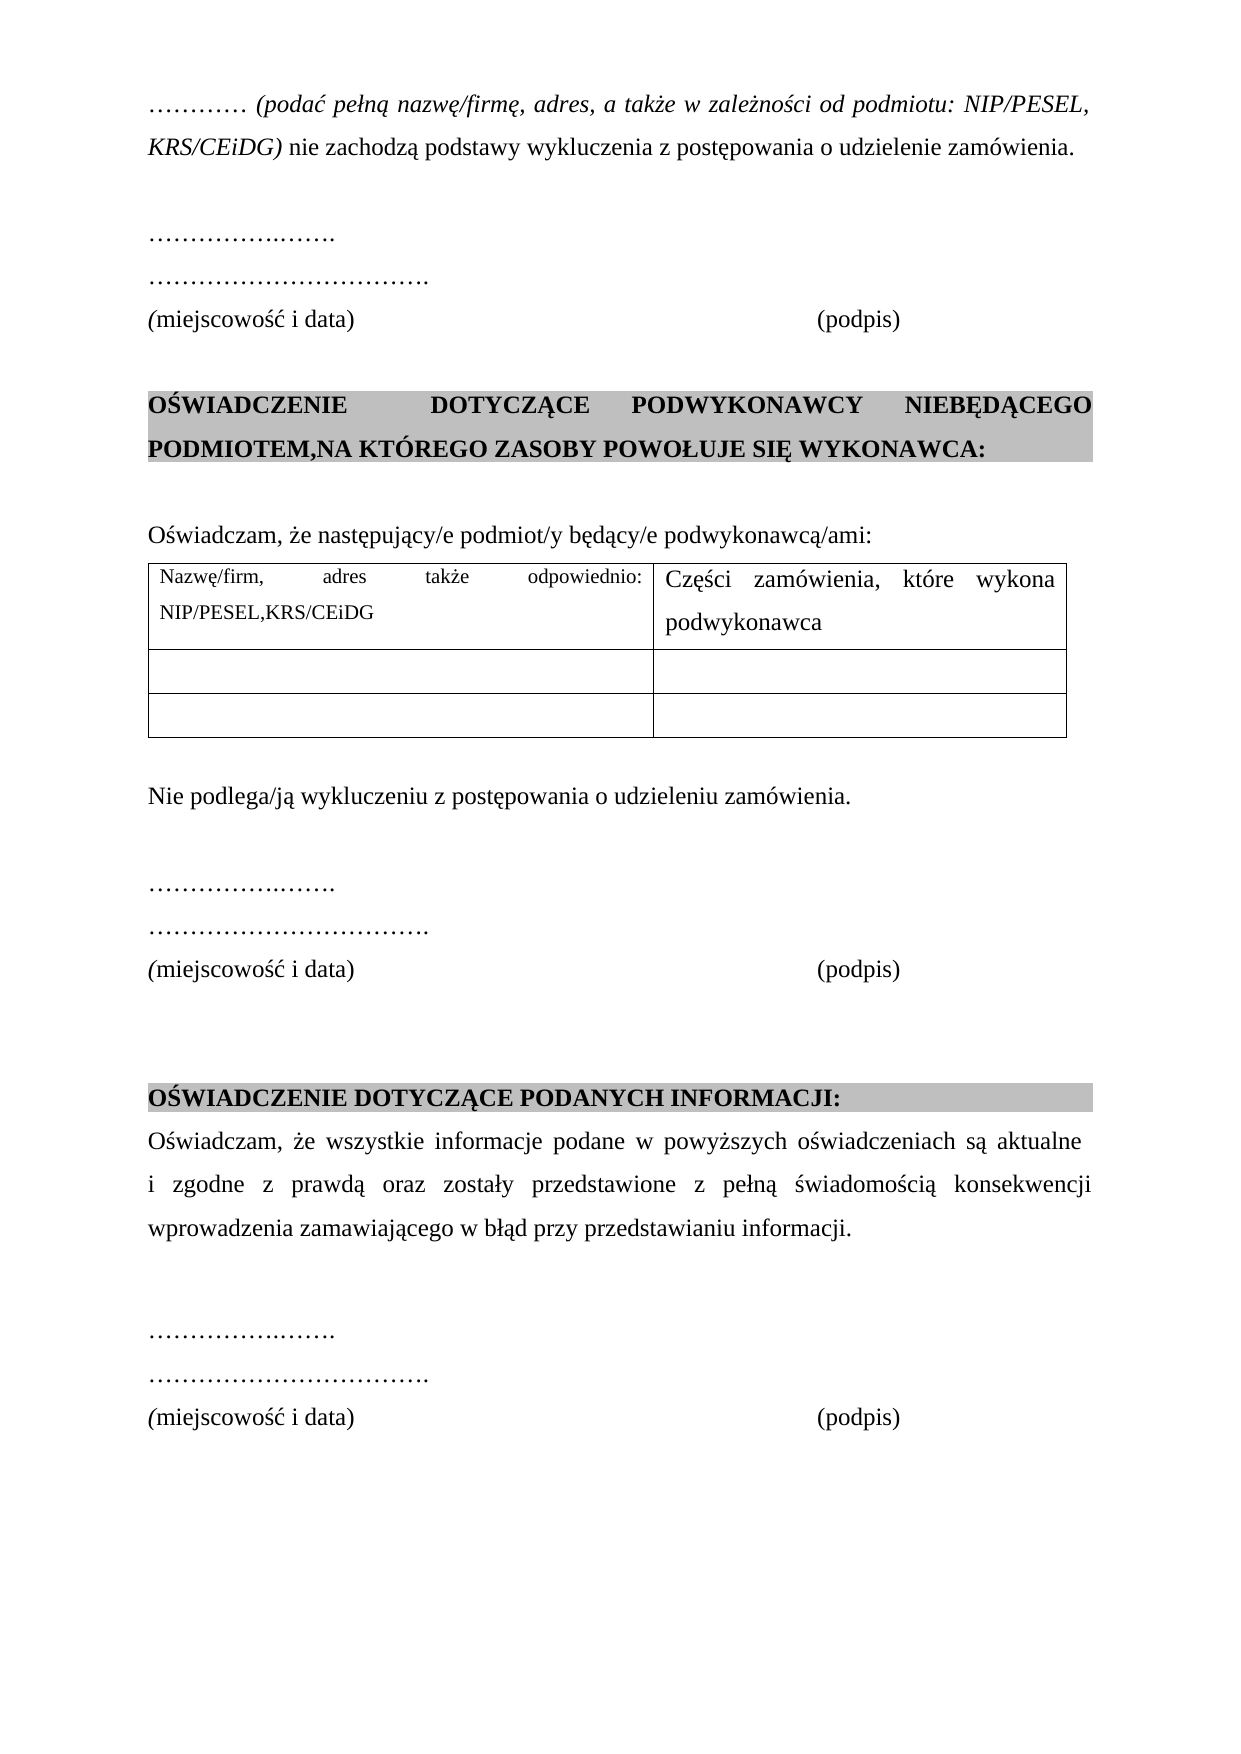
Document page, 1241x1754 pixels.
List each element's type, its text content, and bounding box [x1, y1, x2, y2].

text OŚWIADCZENIE DOTYCZĄCE PODWYKONAWCY NIEBĘDĄCEGO PODMIOTEM,NA KTÓREGO ZASOBY POWOŁUJE SIĘ WYKONAWCA: [148, 391, 1093, 462]
text …………….……. ……………………………. [148, 218, 1093, 290]
table_cell [654, 694, 1066, 737]
text Oświadczam, że wszystkie informacje podane w powyższych oświadczeniach są aktualne i zgodne z prawdą oraz zostały przedstawione z pełną świadomością konsekwencji wprowadzenia zamawiającego w błąd przy przedstawianiu informacji. [148, 1126, 1093, 1241]
text (miejscowość i data) (podpis) [148, 304, 1093, 333]
table_cell [149, 650, 653, 693]
text Oświadczam, że następujący/e podmiot/y będący/e podwykonawcą/ami: [148, 520, 1093, 549]
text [148, 89, 1093, 161]
table_header Części zamówienia, które wykona podwykonawca [654, 564, 1066, 649]
text OŚWIADCZENIE DOTYCZĄCE PODANYCH INFORMACJI: [148, 1083, 1093, 1112]
table_header Nazwę/firm, adres także odpowiednio: NIP/PESEL,KRS/CEiDG [149, 564, 653, 649]
table_cell [149, 694, 653, 737]
text …………….……. ……………………………. [148, 1316, 1093, 1387]
text …………….……. ……………………………. [148, 868, 1093, 939]
table_cell [654, 650, 1066, 693]
text Nie podlega/ją wykluczeniu z postępowania o udzieleniu zamówienia. [148, 781, 1093, 810]
text (miejscowość i data) (podpis) [148, 1402, 1093, 1431]
text (miejscowość i data) (podpis) [148, 954, 1093, 983]
